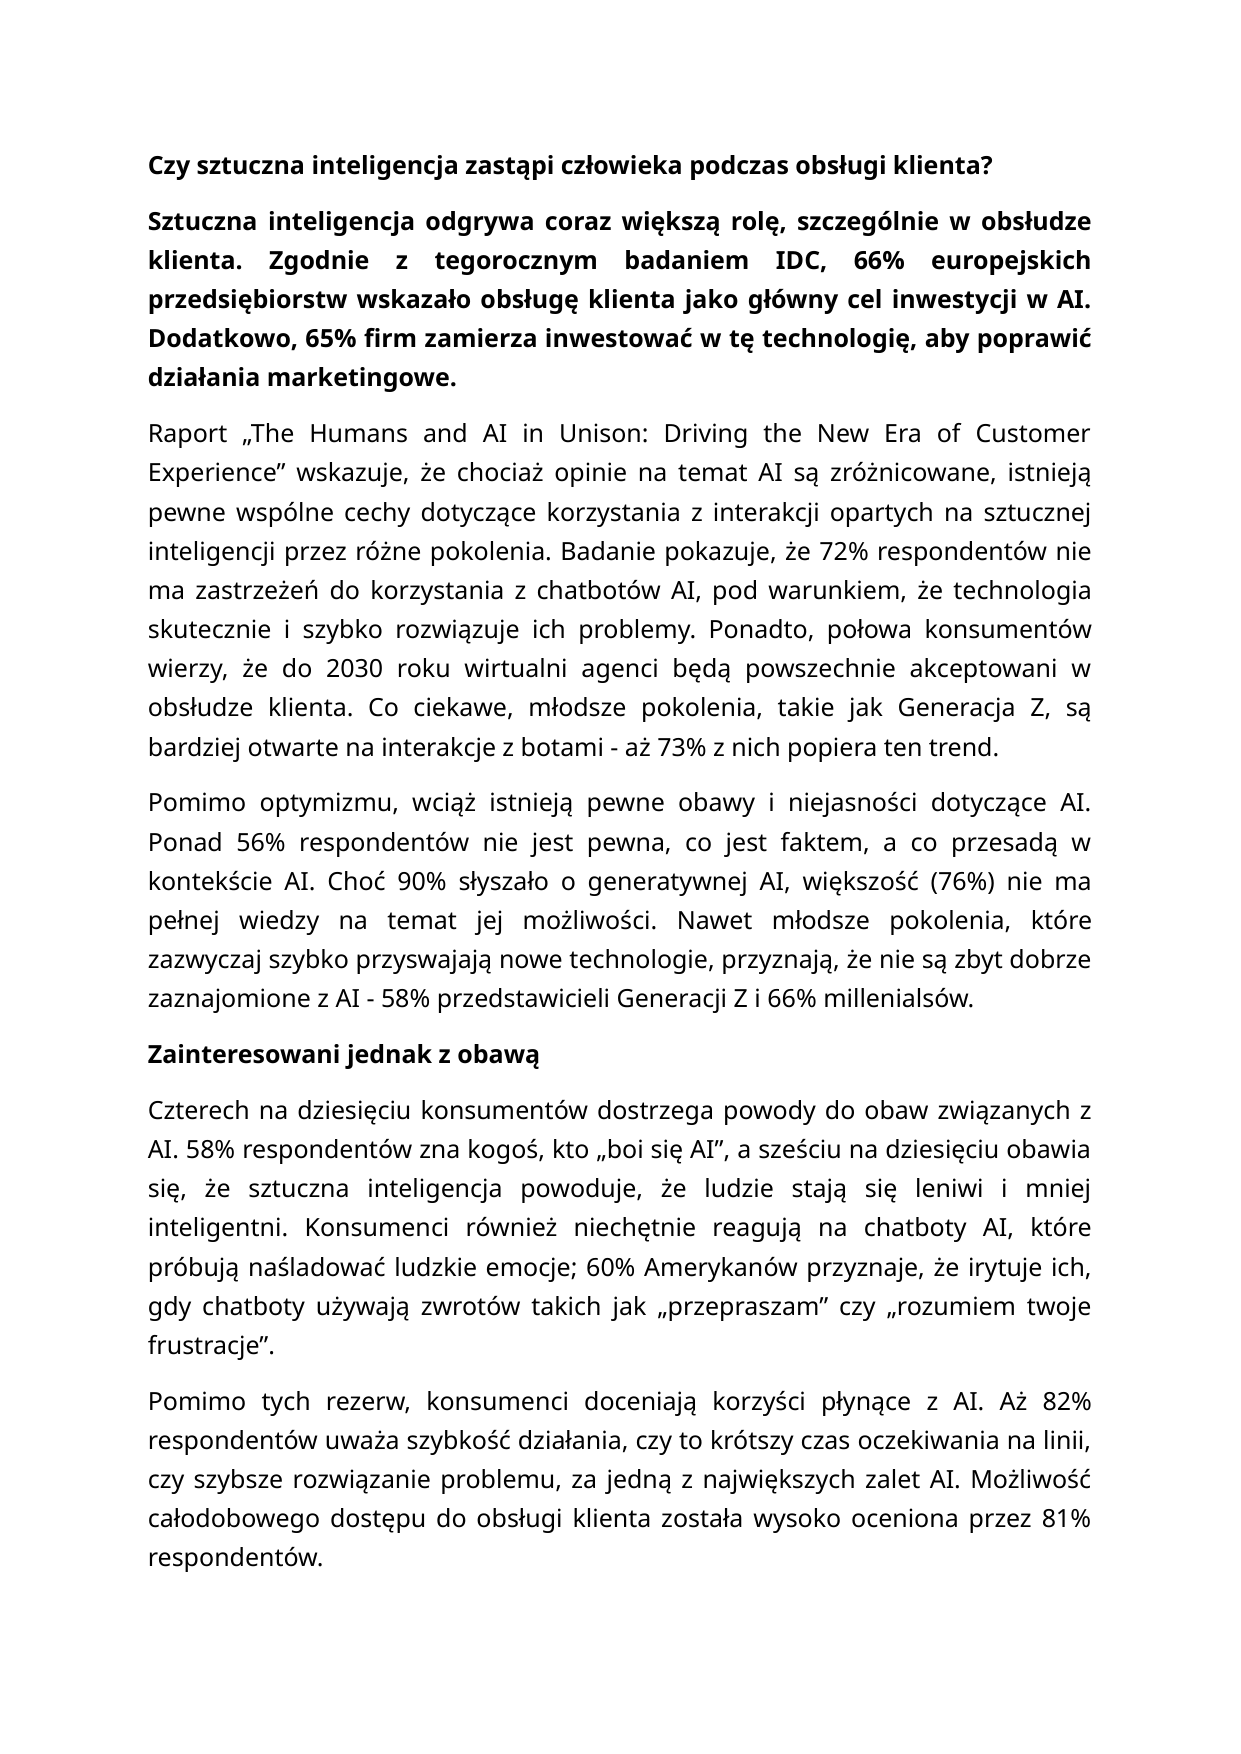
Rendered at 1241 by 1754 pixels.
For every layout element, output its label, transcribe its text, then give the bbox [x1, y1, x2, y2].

text Pomimo optymizmu, wciąż istnieją pewne obawy i niejasności dotyczące AI. Ponad 56% respondentów nie jest pewna, co jest faktem, a co przesadą w kontekście AI. Choć 90% słyszało o generatywnej AI, większość (76%) nie ma pełnej wiedzy na temat jej możliwości. Nawet młodsze pokolenia, które zazwyczaj szybko przyswajają nowe technologie, przyznają, że nie są zbyt dobrze zaznajomione z AI - 58% przedstawicieli Generacji Z i 66% millenialsów. [148, 785, 1093, 1015]
text Czterech na dziesięciu konsumentów dostrzega powody do obaw związanych z AI. 58% respondentów zna kogoś, kto „boi się AI”, a sześciu na dziesięciu obawia się, że sztuczna inteligencja powoduje, że ludzie stają się leniwi i mniej inteligentni. Konsumenci również niechętnie reagują na chatboty AI, które próbują naśladować ludzkie emocje; 60% Amerykanów przyznaje, że irytuje ich, gdy chatboty używają zwrotów takich jak „przepraszam” czy „rozumiem twoje frustracje”. [148, 1093, 1093, 1362]
text Raport „The Humans and AI in Unison: Driving the New Era of Customer Experience” wskazuje, że chociaż opinie na temat AI są zróżnicowane, istnieją pewne wspólne cechy dotyczące korzystania z interakcji opartych na sztucznej inteligencji przez różne pokolenia. Badanie pokazuje, że 72% respondentów nie ma zastrzeżeń do korzystania z chatbotów AI, pod warunkiem, że technologia skutecznie i szybko rozwiązuje ich problemy. Ponadto, połowa konsumentów wierzy, że do 2030 roku wirtualni agenci będą powszechnie akceptowani w obsłudze klienta. Co ciekawe, młodsze pokolenia, takie jak Generacja Z, są bardziej otwarte na interakcje z botami - aż 73% z nich popiera ten trend. [148, 416, 1093, 763]
text Sztuczna inteligencja odgrywa coraz większą rolę, szczególnie w obsłudze klienta. Zgodnie z tegorocznym badaniem IDC, 66% europejskich przedsiębiorstw wskazało obsługę klienta jako główny cel inwestycji w AI. Dodatkowo, 65% firm zamierza inwestować w tę technologię, aby poprawić działania marketingowe. [148, 203, 1093, 394]
text Czy sztuczna inteligencja zastąpi człowieka podczas obsługi klienta? [148, 148, 1093, 182]
text Zainteresowani jednak z obawą [148, 1037, 1093, 1071]
text Pomimo tych rezerw, konsumenci doceniają korzyści płynące z AI. Aż 82% respondentów uważa szybkość działania, czy to krótszy czas oczekiwania na linii, czy szybsze rozwiązanie problemu, za jedną z największych zalet AI. Możliwość całodobowego dostępu do obsługi klienta została wysoko oceniona przez 81% respondentów. [148, 1383, 1093, 1574]
